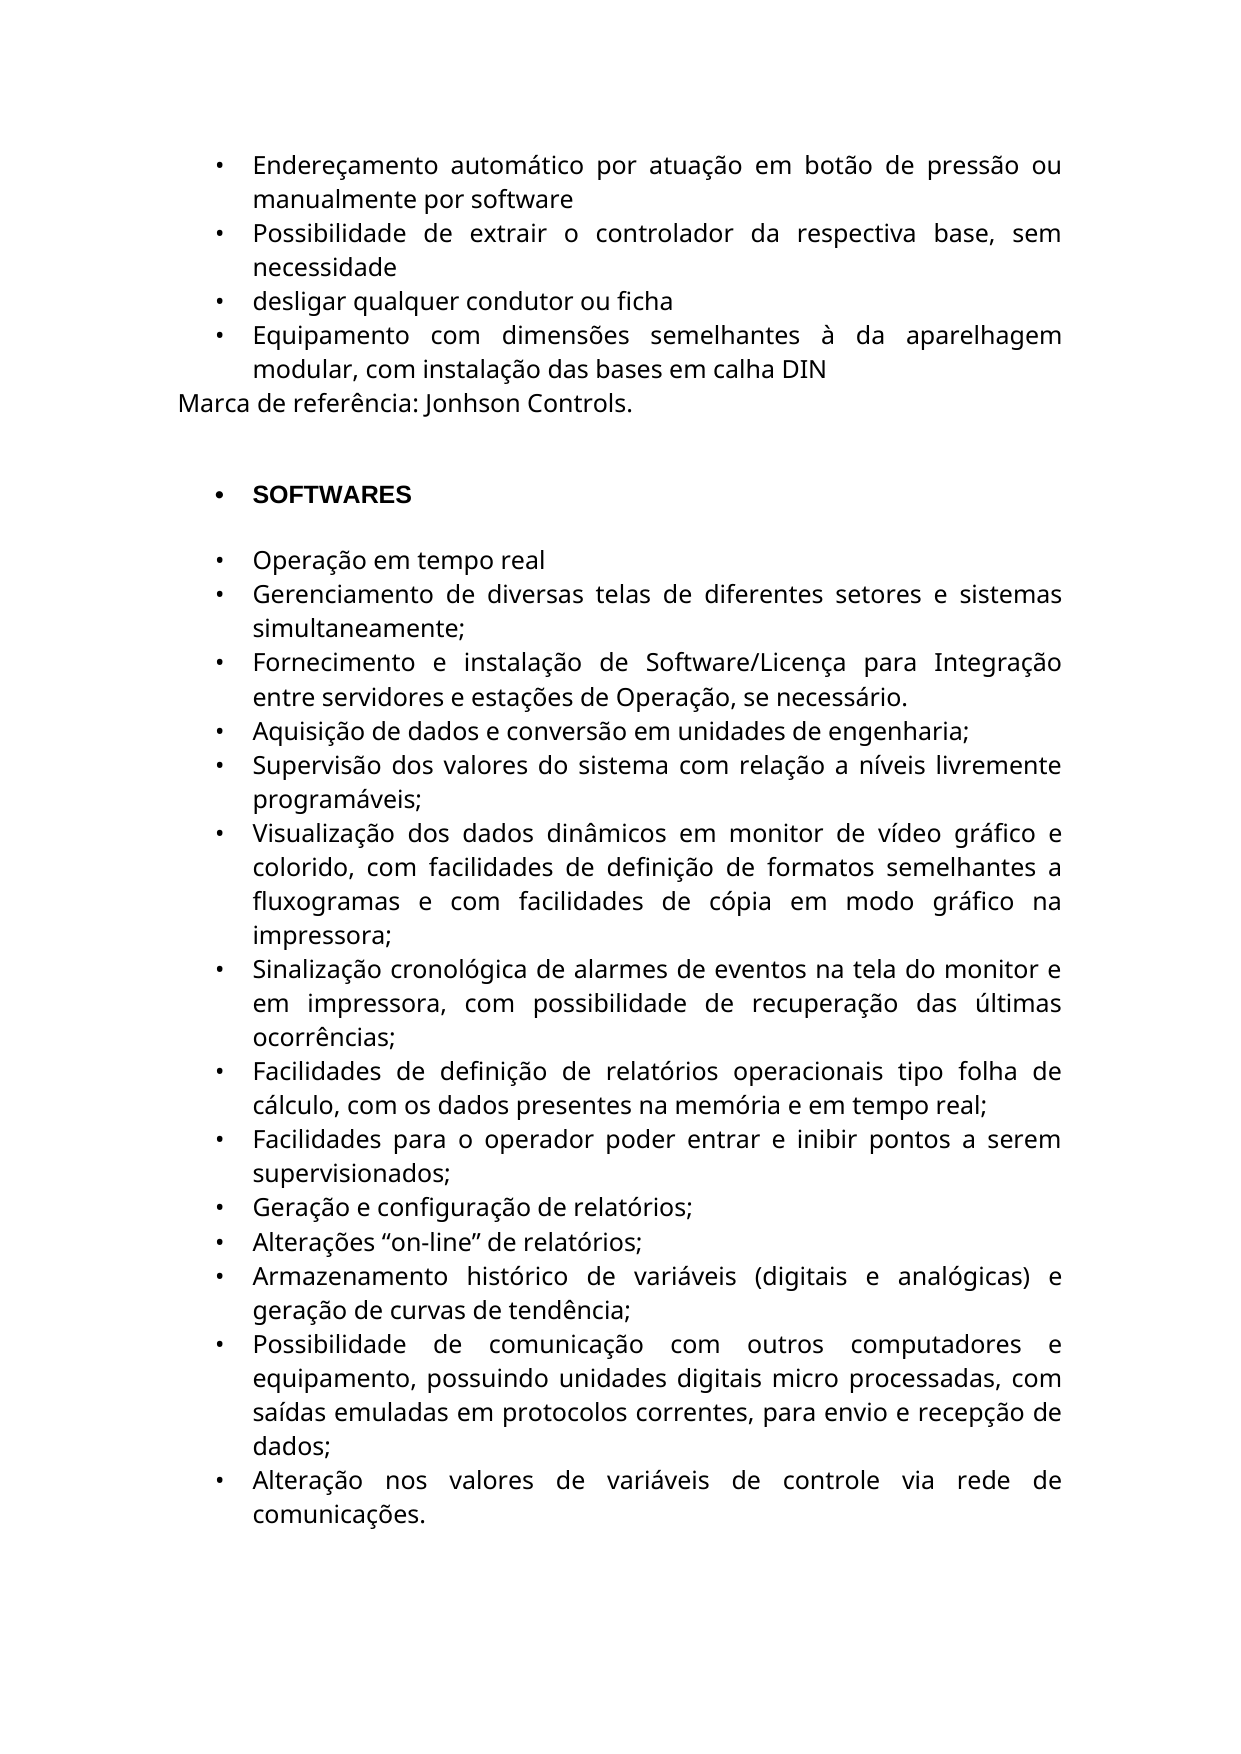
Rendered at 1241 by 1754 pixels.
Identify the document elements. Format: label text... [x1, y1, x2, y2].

list Gerenciamento de diversas telas de diferentes setores e sistemas simultaneamente; [215, 577, 1063, 645]
list Visualização dos dados dinâmicos em monitor de vídeo gráfico e colorido, com facilidades de definição de formatos semelhantes a fluxogramas e com facilidades de cópia em modo gráfico na impressora; [215, 815, 1063, 952]
list Geração e configuração de relatórios; [215, 1190, 1063, 1224]
list Endereçamento automático por atuação em botão de pressão ou manualmente por software [215, 148, 1063, 216]
list Sinalização cronológica de alarmes de eventos na tela do monitor e em impressora, com possibilidade de recuperação das últimas ocorrências; [215, 952, 1063, 1054]
list Operação em tempo real [215, 543, 1063, 577]
list Aquisição de dados e conversão em unidades de engenharia; [215, 713, 1063, 747]
list SOFTWARES [215, 480, 1063, 509]
list Supervisão dos valores do sistema com relação a níveis livremente programáveis; [215, 747, 1063, 815]
list Facilidades para o operador poder entrar e inibir pontos a serem supervisionados; [215, 1122, 1063, 1190]
list Possibilidade de extrair o controlador da respectiva base, sem necessidade [215, 216, 1063, 284]
list Facilidades de definição de relatórios operacionais tipo folha de cálculo, com os dados presentes na memória e em tempo real; [215, 1054, 1063, 1122]
list Equipamento com dimensões semelhantes à da aparelhagem modular, com instalação das bases em calha DIN [215, 318, 1063, 386]
list Armazenamento histórico de variáveis (digitais e analógicas) e geração de curvas de tendência; [215, 1258, 1063, 1326]
text Marca de referência: Jonhson Controls. [177, 386, 1063, 420]
list Possibilidade de comunicação com outros computadores e equipamento, possuindo unidades digitais micro processadas, com saídas emuladas em protocolos correntes, para envio e recepção de dados; [215, 1326, 1063, 1463]
list desligar qualquer condutor ou ficha [215, 284, 1063, 318]
list Alterações “on-line” de relatórios; [215, 1224, 1063, 1258]
list Alteração nos valores de variáveis de controle via rede de comunicações. [215, 1463, 1063, 1531]
list Fornecimento e instalação de Software/Licença para Integração entre servidores e estações de Operação, se necessário. [215, 645, 1063, 713]
